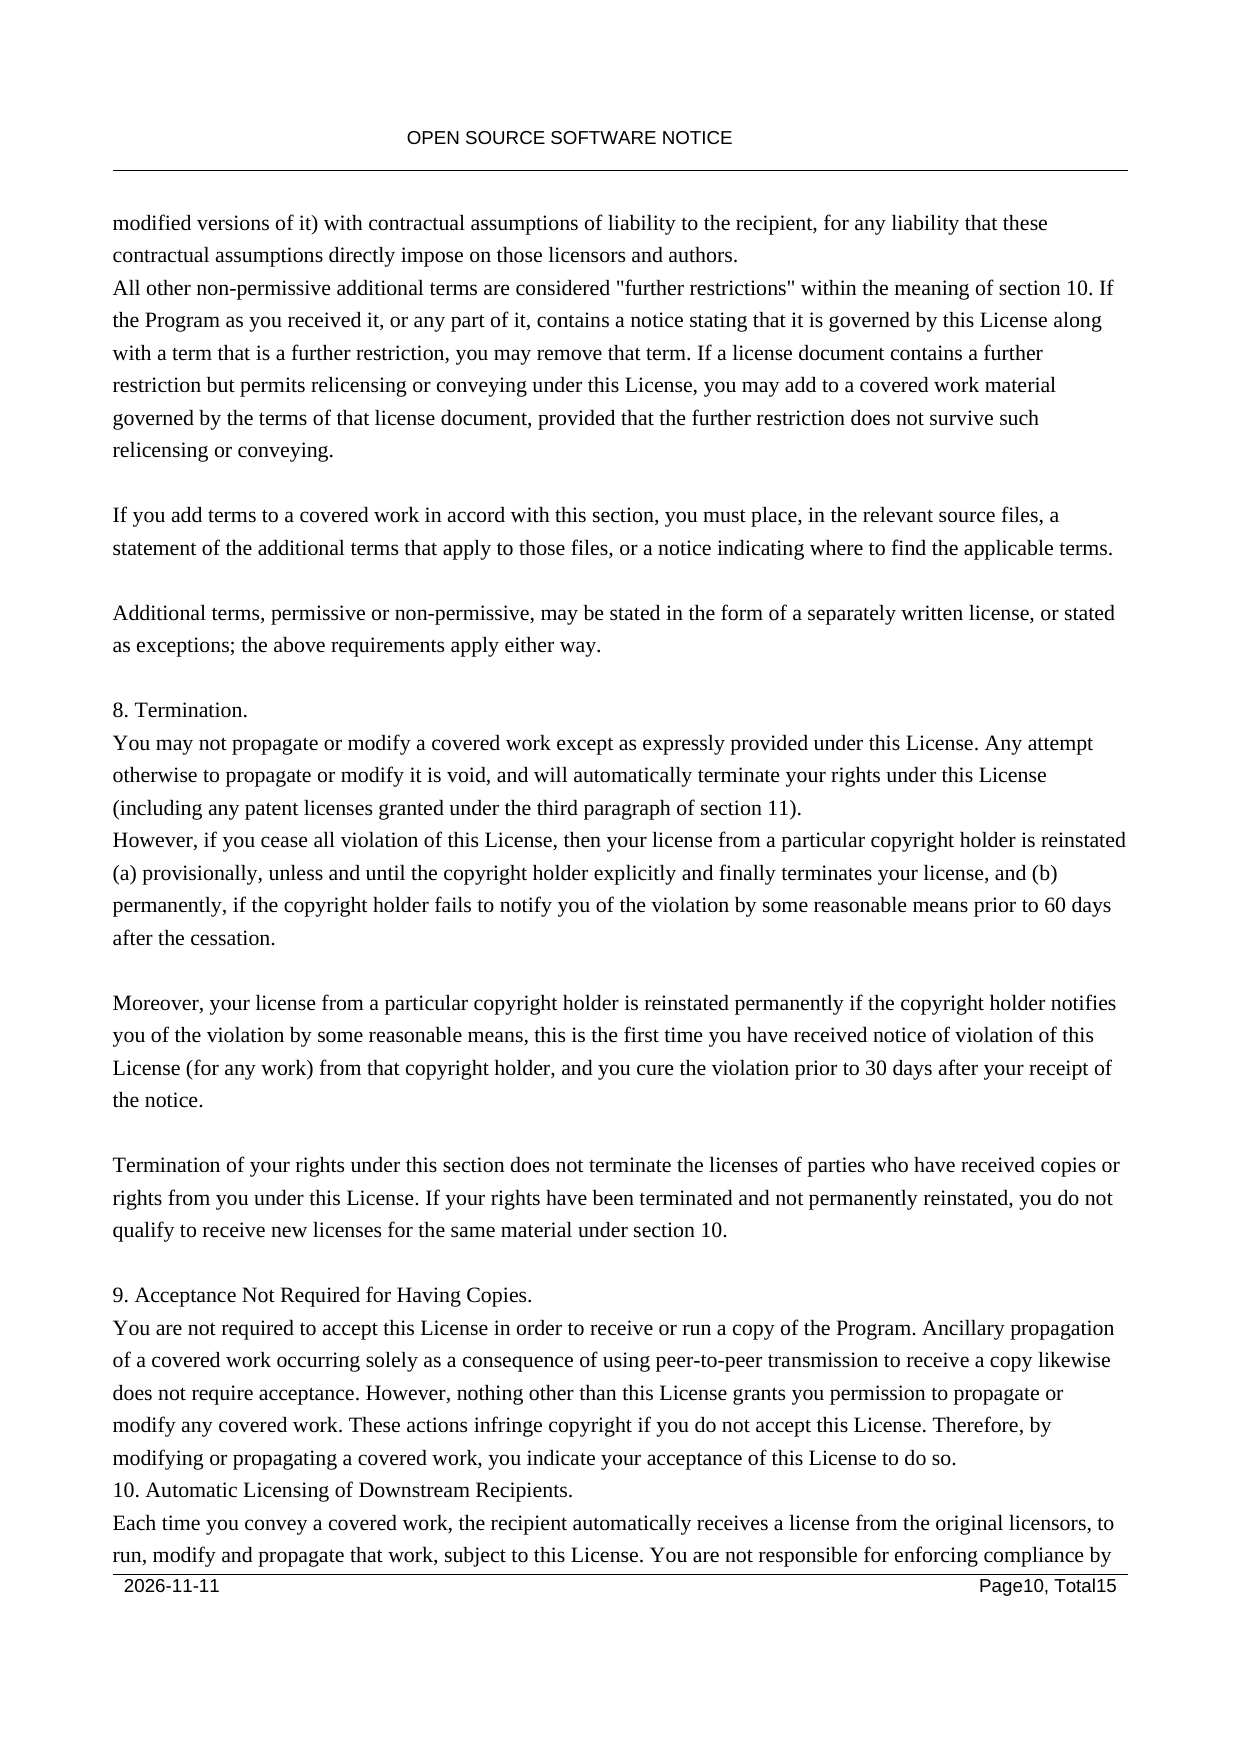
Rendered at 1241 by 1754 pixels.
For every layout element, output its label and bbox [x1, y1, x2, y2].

text [112, 206, 1128, 1571]
